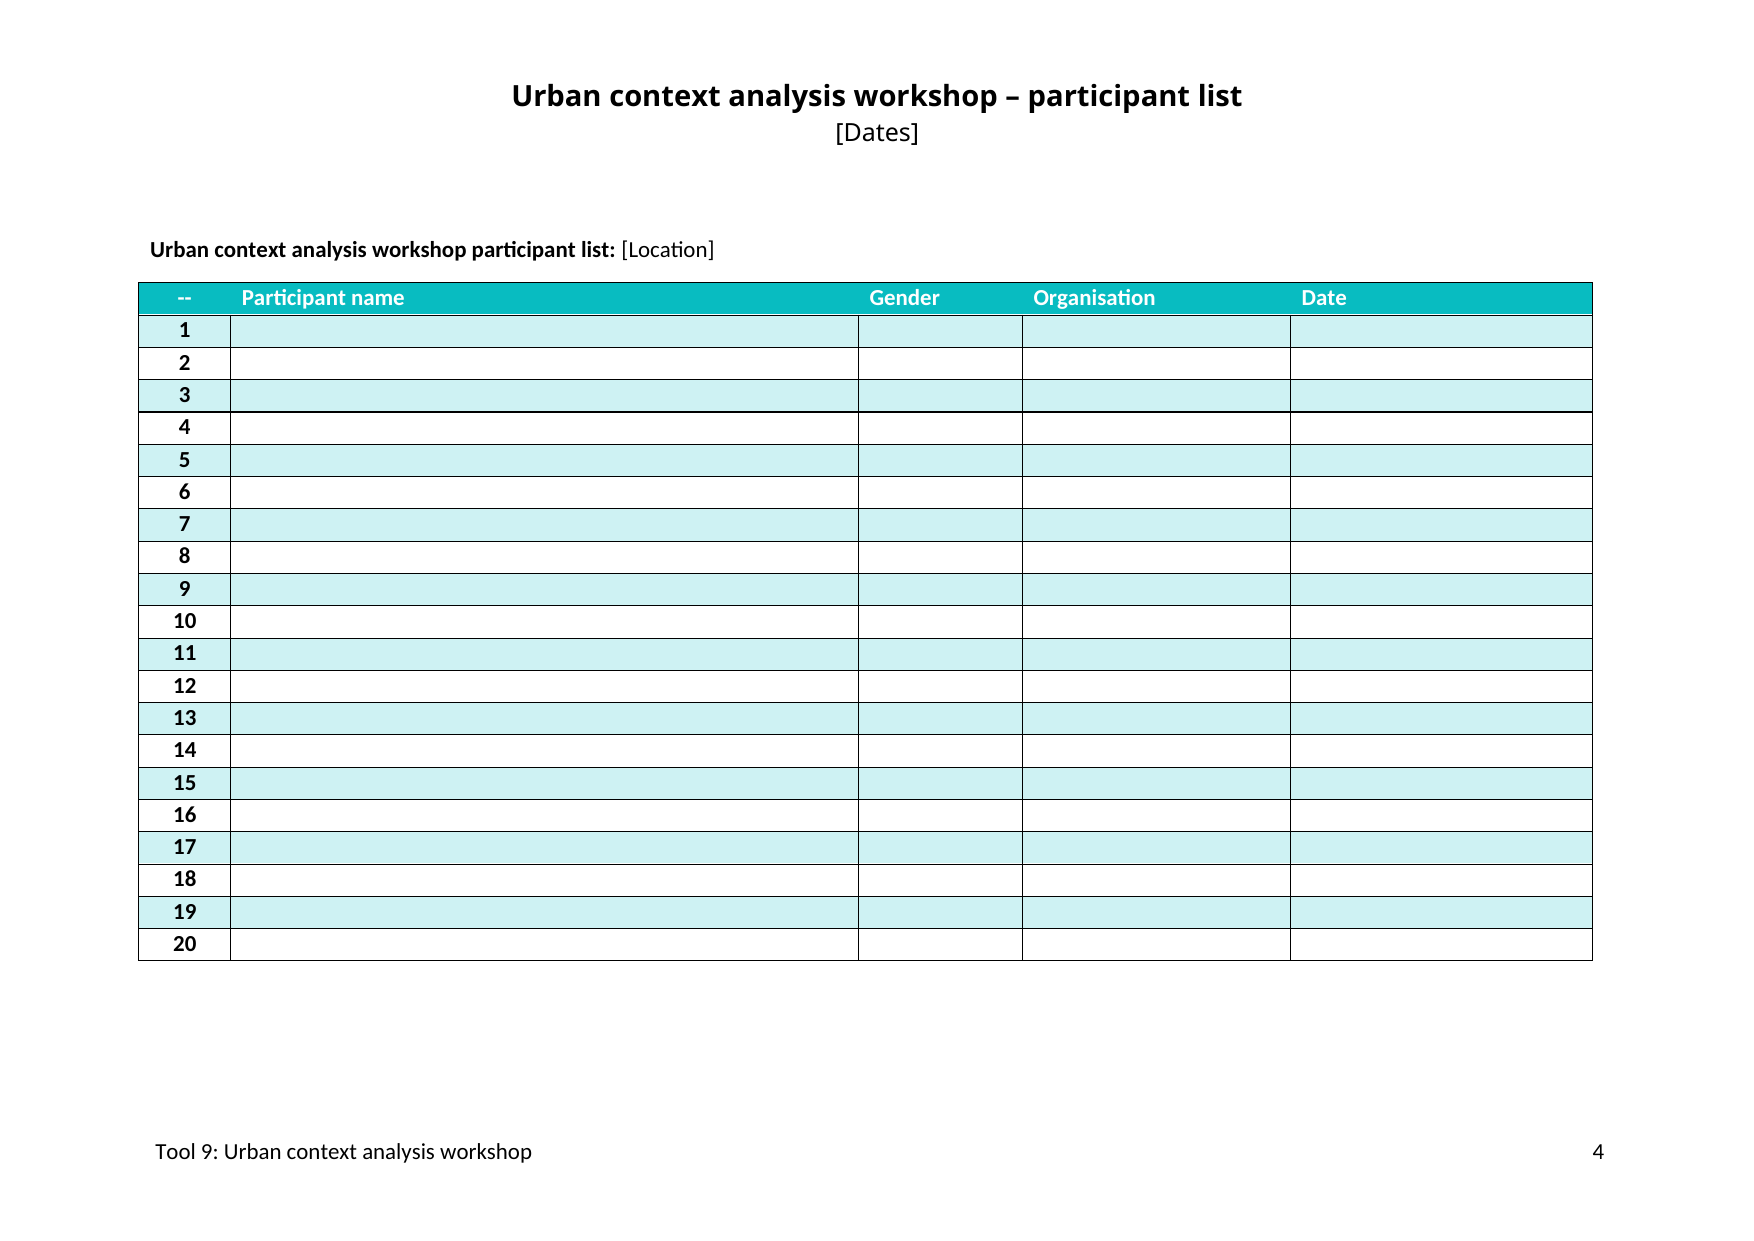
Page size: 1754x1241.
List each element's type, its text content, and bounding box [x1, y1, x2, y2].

table_cell [859, 445, 1022, 476]
table_cell [859, 735, 1022, 767]
table_cell [859, 929, 1022, 960]
table_cell [1291, 768, 1592, 799]
table_cell [231, 639, 858, 670]
table_cell [1023, 897, 1290, 928]
table_cell [1023, 671, 1290, 702]
table_cell 15 [139, 768, 230, 799]
text Urban context analysis workshop participant list: [Location] [150, 235, 1604, 263]
table_cell 17 [139, 832, 230, 863]
table_cell [231, 832, 858, 863]
table_cell [231, 865, 858, 896]
table_cell [1023, 832, 1290, 863]
table_cell 2 [139, 348, 230, 379]
table_cell [1291, 800, 1592, 831]
table_header -- [139, 283, 230, 314]
table_cell [859, 413, 1022, 444]
table_cell 19 [139, 897, 230, 928]
table_cell [231, 606, 858, 637]
table_cell [859, 897, 1022, 928]
table_cell 3 [139, 380, 230, 411]
table_cell 18 [139, 865, 230, 896]
table_cell [859, 477, 1022, 508]
table_cell [859, 316, 1022, 347]
table_cell [231, 735, 858, 767]
table_cell [1291, 316, 1592, 347]
table_cell [1023, 413, 1290, 444]
table_cell [1023, 574, 1290, 605]
table_cell [231, 929, 858, 960]
table_cell [1023, 606, 1290, 637]
table_cell [231, 703, 858, 734]
table_cell [1023, 639, 1290, 670]
table_cell [1023, 542, 1290, 573]
table_cell 11 [139, 639, 230, 670]
table_cell 6 [139, 477, 230, 508]
table_cell 10 [139, 606, 230, 637]
table_cell [859, 574, 1022, 605]
table_cell [1023, 380, 1290, 411]
table_cell [1291, 477, 1592, 508]
table_cell [231, 477, 858, 508]
table_cell [1291, 574, 1592, 605]
table_cell [1291, 897, 1592, 928]
table_cell [859, 542, 1022, 573]
table_cell [1291, 445, 1592, 476]
table_cell [1023, 509, 1290, 541]
table_cell [1291, 639, 1592, 670]
table_cell [859, 348, 1022, 379]
table_cell [231, 316, 858, 347]
table_cell [859, 639, 1022, 670]
table_cell 8 [139, 542, 230, 573]
table_cell [1291, 413, 1592, 444]
table_cell [1023, 477, 1290, 508]
table_cell [231, 542, 858, 573]
table_header Organisation [1022, 283, 1290, 314]
table_cell [231, 800, 858, 831]
table_cell [231, 380, 858, 411]
table_cell [859, 509, 1022, 541]
table_header Date [1290, 283, 1592, 314]
table_cell [1291, 606, 1592, 637]
table_cell [1291, 929, 1592, 960]
table_cell [859, 768, 1022, 799]
table_cell [1291, 832, 1592, 863]
table_cell [1291, 703, 1592, 734]
table_cell [231, 768, 858, 799]
table_cell [1023, 735, 1290, 767]
table_cell [1023, 800, 1290, 831]
table_cell 1 [139, 316, 230, 347]
table_cell [859, 800, 1022, 831]
table_cell [231, 509, 858, 541]
table_header Gender [858, 283, 1022, 314]
table_cell [231, 348, 858, 379]
table_cell [1023, 865, 1290, 896]
table_cell [231, 671, 858, 702]
table_cell [1291, 380, 1592, 411]
table_cell [1291, 735, 1592, 767]
table_cell [859, 703, 1022, 734]
table_cell [231, 574, 858, 605]
table_cell [1023, 929, 1290, 960]
table_cell 16 [139, 800, 230, 831]
table_cell 14 [139, 735, 230, 767]
table_header Participant name [230, 283, 858, 314]
table_cell 12 [139, 671, 230, 702]
table_cell 5 [139, 445, 230, 476]
table_cell [859, 832, 1022, 863]
table_cell [1023, 768, 1290, 799]
table_cell [231, 413, 858, 444]
table_cell 7 [139, 509, 230, 541]
table_cell [1023, 348, 1290, 379]
table_cell [231, 445, 858, 476]
table_cell [859, 606, 1022, 637]
table_cell [859, 671, 1022, 702]
table_cell [859, 865, 1022, 896]
table_cell [859, 380, 1022, 411]
table_cell [1291, 509, 1592, 541]
table_cell [1023, 316, 1290, 347]
table_cell 20 [139, 929, 230, 960]
table_cell [1291, 348, 1592, 379]
table_cell [1023, 445, 1290, 476]
table_cell [1291, 865, 1592, 896]
table_cell 9 [139, 574, 230, 605]
table_cell 4 [139, 413, 230, 444]
table_cell [1291, 542, 1592, 573]
table_cell 13 [139, 703, 230, 734]
table_cell [1023, 703, 1290, 734]
table_cell [1291, 671, 1592, 702]
table_cell [231, 897, 858, 928]
